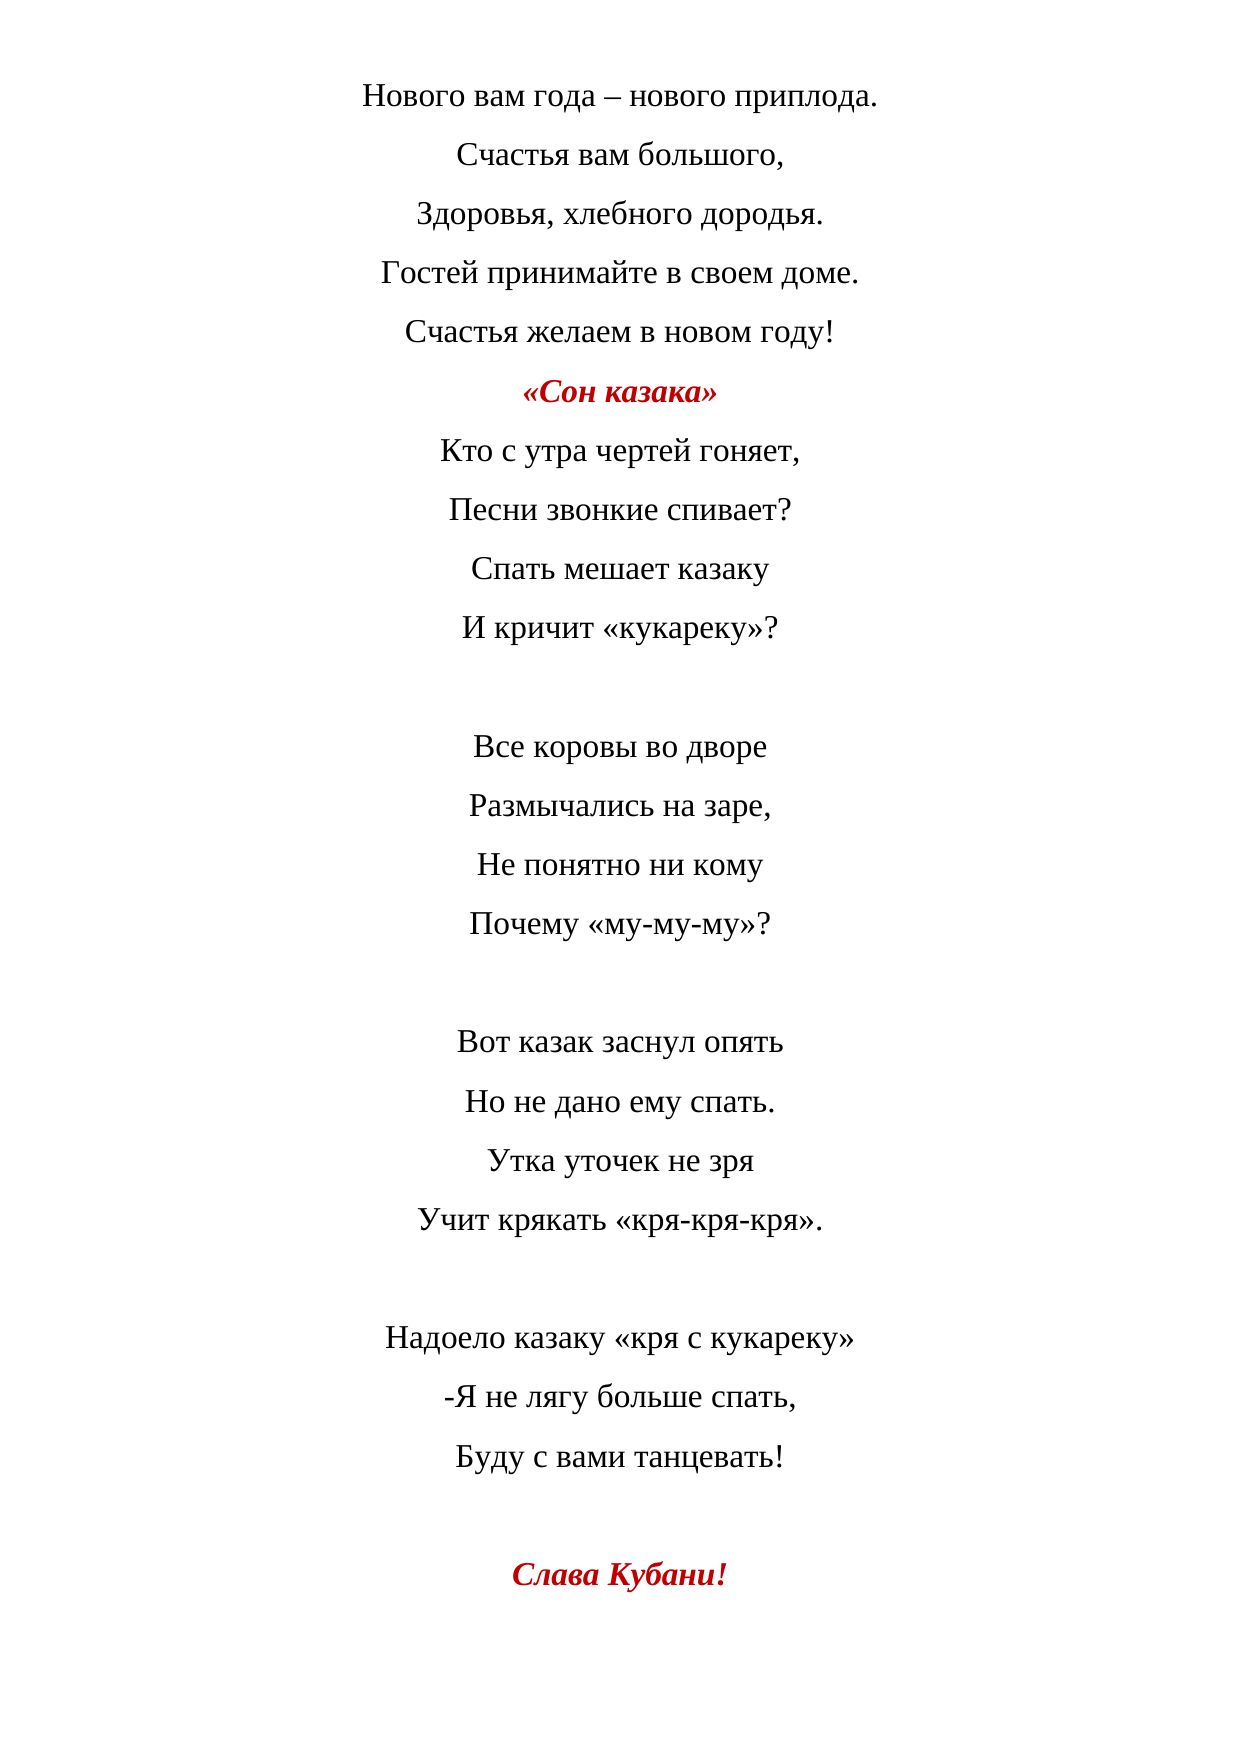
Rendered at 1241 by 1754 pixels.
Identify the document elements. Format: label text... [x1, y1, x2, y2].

text Все коровы во дворе [75, 726, 1165, 764]
text Счастья вам большого, [75, 134, 1165, 172]
text Размычались на заре, [75, 785, 1165, 823]
text «Сон казака» [75, 371, 1165, 409]
text Но не дано ему спать. [75, 1081, 1165, 1119]
text Учит крякать «кря-кря-кря». [75, 1199, 1165, 1237]
text Песни звонкие спивает? [75, 489, 1165, 527]
text Вот казак заснул опять [75, 1022, 1165, 1060]
text Почему «му-му-му»? [75, 903, 1165, 942]
text Не понятно ни кому [75, 844, 1165, 882]
text Буду с вами танцевать! [75, 1436, 1165, 1474]
text Гостей принимайте в своем доме. [75, 252, 1165, 291]
text Спать мешает казаку [75, 548, 1165, 587]
text Утка уточек не зря [75, 1140, 1165, 1178]
text -Я не лягу больше спать, [75, 1377, 1165, 1415]
text Здоровья, хлебного дородья. [75, 193, 1165, 232]
text Кто с утра чертей гоняет, [75, 430, 1165, 468]
text Счастья желаем в новом году! [75, 312, 1165, 350]
text Надоело казаку «кря с кукареку» [75, 1317, 1165, 1356]
text Нового вам года – нового приплода. [75, 75, 1165, 113]
text И кричит «кукареку»? [75, 607, 1165, 646]
text Слава Кубани! [75, 1554, 1165, 1592]
